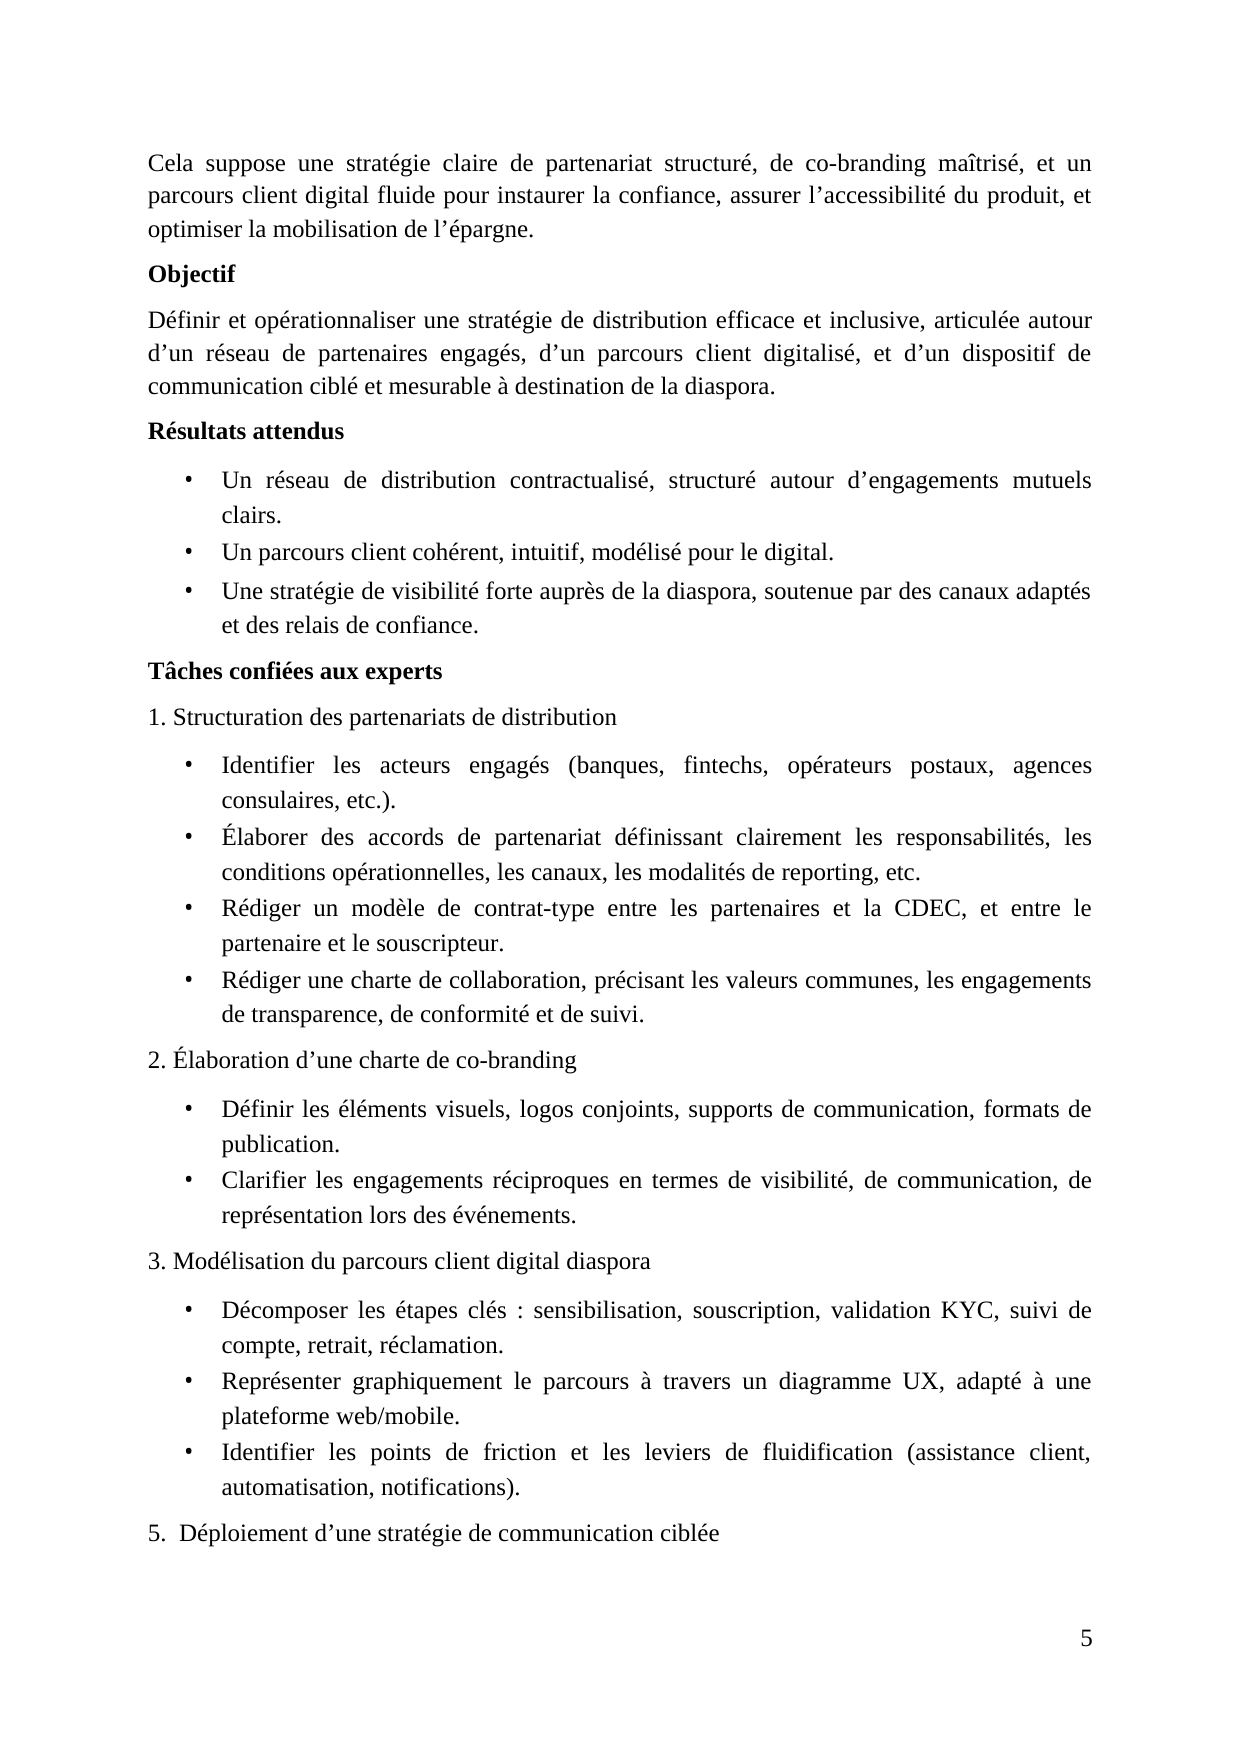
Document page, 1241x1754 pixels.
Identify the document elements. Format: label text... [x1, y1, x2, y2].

list Identifier les points de friction et les leviers de fluidification (assistance client, automatisation, notifications). [184, 1434, 1093, 1501]
list Une stratégie de visibilité forte auprès de la diaspora, soutenue par des canaux adaptés et des relais de confiance. [184, 572, 1093, 639]
text 3. Modélisation du parcours client digital diaspora [148, 1246, 1093, 1274]
text Objectif [148, 259, 1093, 288]
list Un parcours client cohérent, intuitif, modélisé pour le digital. [184, 533, 1093, 567]
list Un réseau de distribution contractualisé, structuré autour d’engagements mutuels clairs. [184, 462, 1093, 529]
text Résultats attendus [148, 416, 1093, 445]
list Identifier les acteurs engagés (banques, fintechs, opérateurs postaux, agences consulaires, etc.). [184, 747, 1093, 814]
list Clarifier les engagements réciproques en termes de visibilité, de communication, de représentation lors des événements. [184, 1162, 1093, 1229]
list Rédiger un modèle de contrat-type entre les partenaires et la CDEC, et entre le partenaire et le souscripteur. [184, 890, 1093, 957]
text Tâches confiées aux experts [148, 656, 1093, 685]
text 5. Déploiement d’une stratégie de communication ciblée [148, 1518, 1093, 1547]
text 1. Structuration des partenariats de distribution [148, 702, 1093, 730]
list Élaborer des accords de partenariat définissant clairement les responsabilités, les conditions opérationnelles, les canaux, les modalités de reporting, etc. [184, 818, 1093, 886]
text Cela suppose une stratégie claire de partenariat structuré, de co-branding maîtrisé, et un parcours client digital fluide pour instaurer la confiance, assurer l’accessibilité du produit, et optimiser la mobilisation de l’épargne. [148, 148, 1093, 242]
list Décomposer les étapes clés : sensibilisation, souscription, validation KYC, suivi de compte, retrait, réclamation. [184, 1291, 1093, 1358]
list Définir les éléments visuels, logos conjoints, supports de communication, formats de publication. [184, 1091, 1093, 1158]
text 2. Élaboration d’une charte de co-branding [148, 1045, 1093, 1074]
text Définir et opérationnaliser une stratégie de distribution efficace et inclusive, articulée autour d’un réseau de partenaires engagés, d’un parcours client digitalisé, et d’un dispositif de communication ciblé et mesurable à destination de la diaspora. [148, 305, 1093, 399]
list Rédiger une charte de collaboration, précisant les valeurs communes, les engagements de transparence, de conformité et de suivi. [184, 961, 1093, 1028]
list Représenter graphiquement le parcours à travers un diagramme UX, adapté à une plateforme web/mobile. [184, 1363, 1093, 1430]
